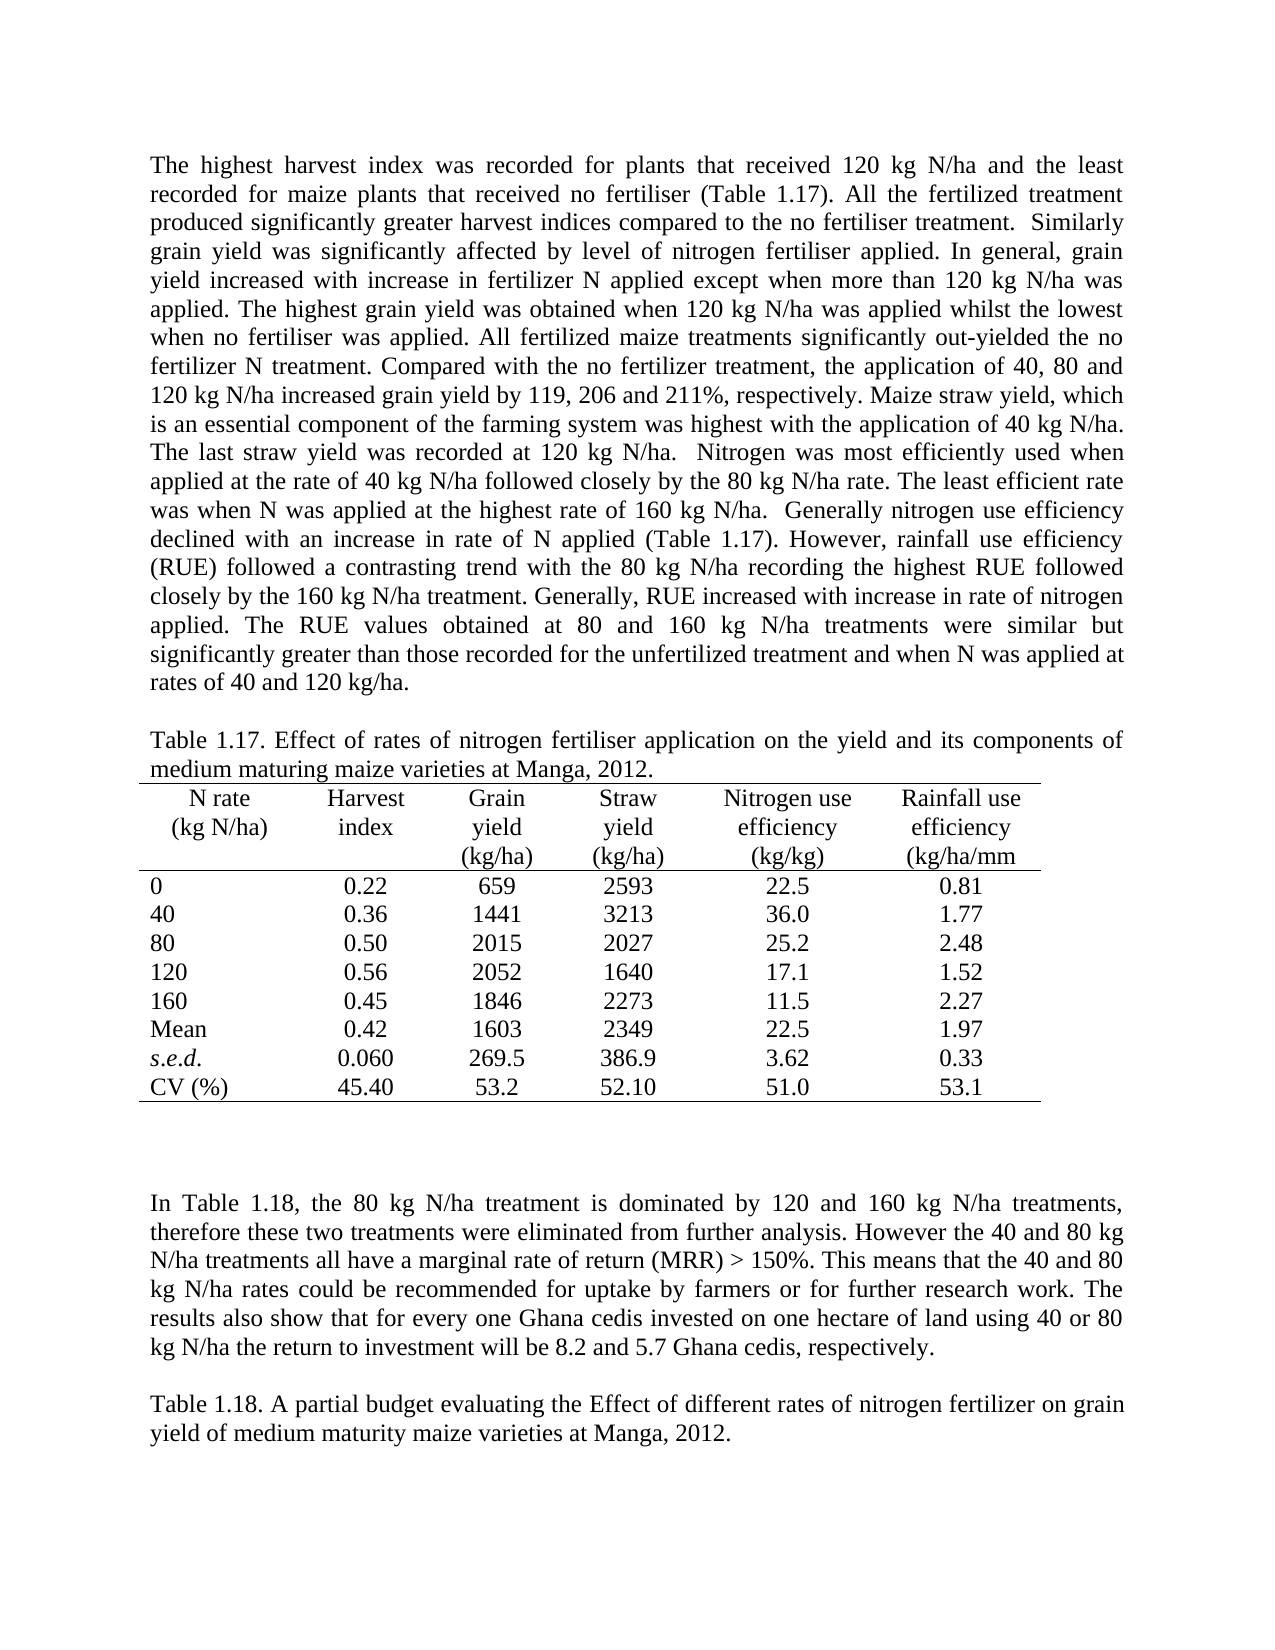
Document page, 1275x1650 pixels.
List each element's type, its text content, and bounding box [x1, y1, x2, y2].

table_cell 1603 [431, 1015, 562, 1043]
table_cell 0 [139, 871, 300, 899]
table_cell 25.2 [694, 928, 881, 957]
table_cell 0.42 [300, 1015, 431, 1043]
table_cell 17.1 [694, 957, 881, 986]
table_cell Mean [139, 1015, 300, 1043]
table_cell 0.22 [300, 871, 431, 899]
table_cell 2593 [563, 871, 694, 899]
table_cell s.e.d. [139, 1043, 300, 1072]
table_cell 120 [139, 957, 300, 986]
table_cell 0.060 [300, 1043, 431, 1072]
table_cell 0.33 [881, 1043, 1041, 1072]
table_cell 160 [139, 986, 300, 1014]
table_cell 0.45 [300, 986, 431, 1014]
table_header Straw yield (kg/ha) [563, 784, 694, 870]
table_cell 2349 [563, 1015, 694, 1043]
table_cell 1441 [431, 900, 562, 928]
table_cell 2.48 [881, 928, 1041, 957]
table_cell 53.2 [431, 1072, 562, 1101]
table_cell 659 [431, 871, 562, 899]
table_cell 1.52 [881, 957, 1041, 986]
table_cell 1640 [563, 957, 694, 986]
table_cell 1.77 [881, 900, 1041, 928]
table_cell 80 [139, 928, 300, 957]
table_cell 2.27 [881, 986, 1041, 1014]
text In Table 1.18, the 80 kg N/ha treatment is dominated by 120 and 160 kg N/ha treatments, therefore these two treatments were eliminated from further analysis. However the 40 and 80 kg N/ha treatments all have a marginal rate of return (MRR) > 150%. This means that the 40 and 80 kg N/ha rates could be recommended for uptake by farmers or for further research work. The results also show that for every one Ghana cedis invested on one hectare of land using 40 or 80 kg N/ha the return to investment will be 8.2 and 5.7 Ghana cedis, respectively. [150, 1188, 1125, 1361]
table_cell 2027 [563, 928, 694, 957]
table_cell 0.50 [300, 928, 431, 957]
table_cell 2052 [431, 957, 562, 986]
table_cell 386.9 [563, 1043, 694, 1072]
table_header Grain yield (kg/ha) [431, 784, 562, 870]
table_header Rainfall use efficiency (kg/ha/mm [881, 784, 1041, 870]
table_cell 36.0 [694, 900, 881, 928]
table_cell 22.5 [694, 1015, 881, 1043]
table_cell 0.56 [300, 957, 431, 986]
table_cell 1846 [431, 986, 562, 1014]
table_cell 1.97 [881, 1015, 1041, 1043]
table_cell 0.81 [881, 871, 1041, 899]
table_header Nitrogen use efficiency (kg/kg) [694, 784, 881, 870]
table_cell 51.0 [694, 1072, 881, 1101]
table_header Harvest index [300, 784, 431, 870]
text Table 1.17. Effect of rates of nitrogen fertiliser application on the yield and its components of medium maturing maize varieties at Manga, 2012. [150, 725, 1125, 782]
table_cell 2015 [431, 928, 562, 957]
table_cell 3.62 [694, 1043, 881, 1072]
table_cell 45.40 [300, 1072, 431, 1101]
table_cell 11.5 [694, 986, 881, 1014]
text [150, 150, 1125, 696]
table_cell CV (%) [139, 1072, 300, 1101]
table_cell 3213 [563, 900, 694, 928]
table_cell 2273 [563, 986, 694, 1014]
table_cell 52.10 [563, 1072, 694, 1101]
table_header N rate (kg N/ha) [139, 784, 300, 870]
table_cell 269.5 [431, 1043, 562, 1072]
table_cell 40 [139, 900, 300, 928]
text Table 1.18. A partial budget evaluating the Effect of different rates of nitrogen fertilizer on grain yield of medium maturity maize varieties at Manga, 2012. [150, 1389, 1125, 1447]
table_cell 22.5 [694, 871, 881, 899]
table_cell 53.1 [881, 1072, 1041, 1101]
table_cell 0.36 [300, 900, 431, 928]
